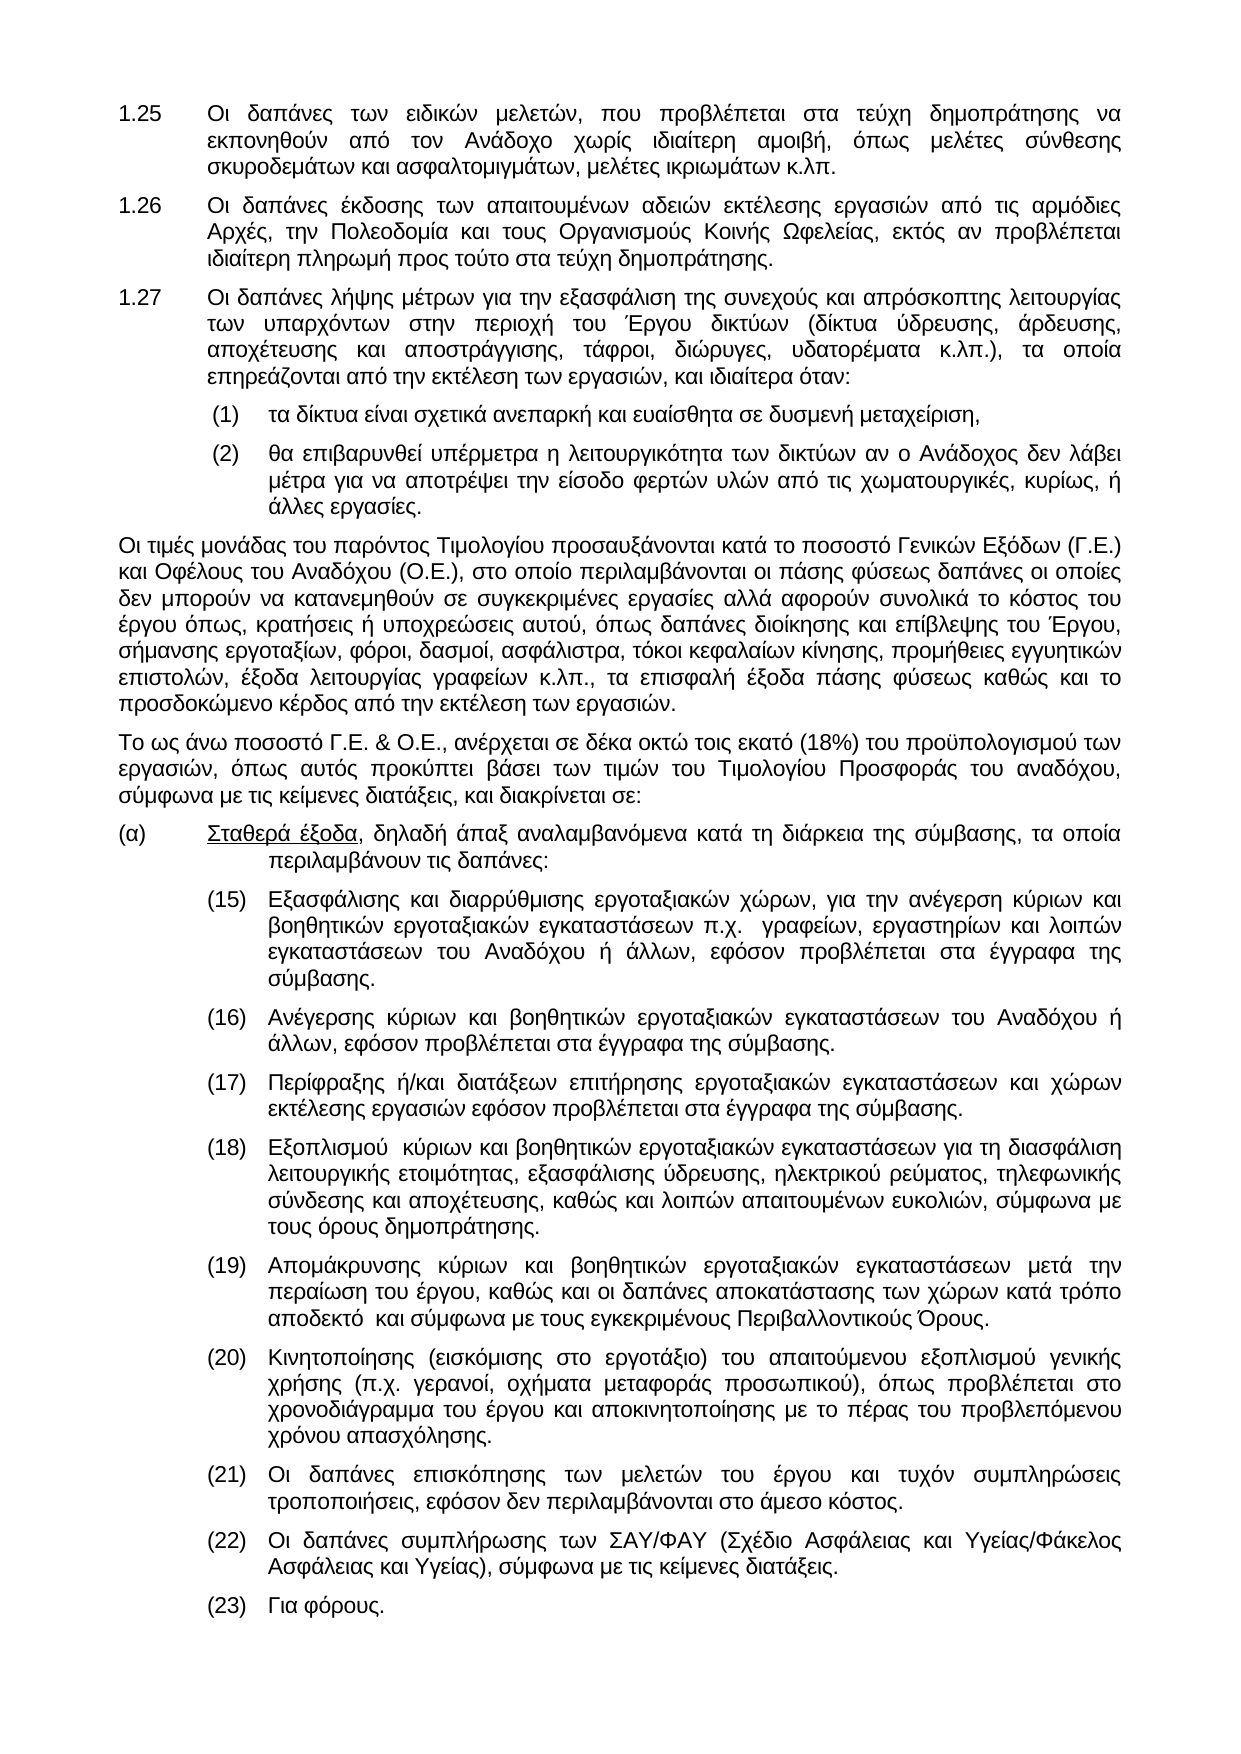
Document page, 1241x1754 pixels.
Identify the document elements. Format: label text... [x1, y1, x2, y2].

text 1.27 Οι δαπάνες λήψης μέτρων για την εξασφάλιση της συνεχούς και απρόσκοπτης λειτουργίας των υπαρχόντων στην περιοχή του Έργου δικτύων (δίκτυα ύδρευσης, άρδευσης, αποχέτευσης και αποστράγγισης, τάφροι, διώρυγες, υδατορέματα κ.λπ.), τα οποία επηρεάζονται από την εκτέλεση των εργασιών, και ιδιαίτερα όταν: [118, 283, 1122, 389]
text 1.25 Οι δαπάνες των ειδικών μελετών, που προβλέπεται στα τεύχη δημοπράτησης να εκπονηθούν από τον Ανάδοχο χωρίς ιδιαίτερη αμοιβή, όπως μελέτες σύνθεσης σκυροδεμάτων και ασφαλτομιγμάτων, μελέτες ικριωμάτων κ.λπ. [118, 100, 1122, 179]
text 1.26 Οι δαπάνες έκδοσης των απαιτουμένων αδειών εκτέλεσης εργασιών από τις αρμόδιες Αρχές, την Πολεοδομία και τους Οργανισμούς Κοινής Ωφελείας, εκτός αν προβλέπεται ιδιαίτερη πληρωμή προς τούτο στα τεύχη δημοπράτησης. [118, 192, 1122, 271]
list Οι δαπάνες επισκόπησης των μελετών του έργου και τυχόν συμπληρώσεις τροποποιήσεις, εφόσον δεν περιλαμβάνονται στο άμεσο κόστος. [207, 1461, 1122, 1514]
list Κινητοποίησης (εισκόμισης στο εργοτάξιο) του απαιτούμενου εξοπλισμού γενικής χρήσης (π.χ. γερανοί, οχήματα μεταφοράς προσωπικού), όπως προβλέπεται στο χρονοδιάγραμμα του έργου και αποκινητοποίησης με το πέρας του προβλεπόμενου χρόνου απασχόλησης. [207, 1343, 1122, 1449]
list Απομάκρυνσης κύριων και βοηθητικών εργοταξιακών εγκαταστάσεων μετά την περαίωση του έργου, καθώς και οι δαπάνες αποκατάστασης των χώρων κατά τρόπο αποδεκτό και σύμφωνα με τους εγκεκριμένους Περιβαλλοντικούς Όρους. [207, 1252, 1122, 1331]
text (2) θα επιβαρυνθεί υπέρμετρα η λειτουργικότητα των δικτύων αν ο Ανάδοχος δεν λάβει μέτρα για να αποτρέψει την είσοδο φερτών υλών από τις χωματουργικές, κυρίως, ή άλλες εργασίες. [212, 440, 1122, 519]
list Εξασφάλισης και διαρρύθμισης εργοταξιακών χώρων, για την ανέγερση κύριων και βοηθητικών εργοταξιακών εγκαταστάσεων π.χ. γραφείων, εργαστηρίων και λοιπών εγκαταστάσεων του Αναδόχου ή άλλων, εφόσον προβλέπεται στα έγγραφα της σύμβασης. [207, 886, 1122, 991]
list Για φόρους. [207, 1592, 1122, 1618]
text Οι τιμές μονάδας του παρόντος Τιμολογίου προσαυξάνονται κατά το ποσοστό Γενικών Εξόδων (Γ.Ε.) και Οφέλους του Αναδόχου (Ο.Ε.), στο οποίο περιλαμβάνονται οι πάσης φύσεως δαπάνες οι οποίες δεν μπορούν να κατανεμηθούν σε συγκεκριμένες εργασίες αλλά αφορούν συνολικά το κόστος του έργου όπως, κρατήσεις ή υποχρεώσεις αυτού, όπως δαπάνες διοίκησης και επίβλεψης του Έργου, σήμανσης εργοταξίων, φόροι, δασμοί, ασφάλιστρα, τόκοι κεφαλαίων κίνησης, προμήθειες εγγυητικών επιστολών, έξοδα λειτουργίας γραφείων κ.λπ., τα επισφαλή έξοδα πάσης φύσεως καθώς και το προσδοκώμενο κέρδος από την εκτέλεση των εργασιών. [118, 532, 1122, 716]
text (α) Σταθερά έξοδα, δηλαδή άπαξ αναλαμβανόμενα κατά τη διάρκεια της σύμβασης, τα οποία περιλαμβάνουν τις δαπάνες: [118, 820, 1122, 873]
text (1) τα δίκτυα είναι σχετικά ανεπαρκή και ευαίσθητα σε δυσμενή μεταχείριση, [212, 401, 1122, 428]
list Εξοπλισμού κύριων και βοηθητικών εργοταξιακών εγκαταστάσεων για τη διασφάλιση λειτουργικής ετοιμότητας, εξασφάλισης ύδρευσης, ηλεκτρικού ρεύματος, τηλεφωνικής σύνδεσης και αποχέτευσης, καθώς και λοιπών απαιτουμένων ευκολιών, σύμφωνα με τους όρους δημοπράτησης. [207, 1134, 1122, 1239]
text Το ως άνω ποσοστό Γ.Ε. & Ο.Ε., ανέρχεται σε δέκα οκτώ τοις εκατό (18%) του προϋπολογισμού των εργασιών, όπως αυτός προκύπτει βάσει των τιμών του Τιμολογίου Προσφοράς του αναδόχου, σύμφωνα με τις κείμενες διατάξεις, και διακρίνεται σε: [118, 729, 1122, 808]
list Περίφραξης ή/και διατάξεων επιτήρησης εργοταξιακών εγκαταστάσεων και χώρων εκτέλεσης εργασιών εφόσον προβλέπεται στα έγγραφα της σύμβασης. [207, 1069, 1122, 1121]
list Οι δαπάνες συμπλήρωσης των ΣΑΥ/ΦΑΥ (Σχέδιο Ασφάλειας και Υγείας/Φάκελος Ασφάλειας και Υγείας), σύμφωνα με τις κείμενες διατάξεις. [207, 1527, 1122, 1579]
list Ανέγερσης κύριων και βοηθητικών εργοταξιακών εγκαταστάσεων του Αναδόχου ή άλλων, εφόσον προβλέπεται στα έγγραφα της σύμβασης. [207, 1003, 1122, 1056]
